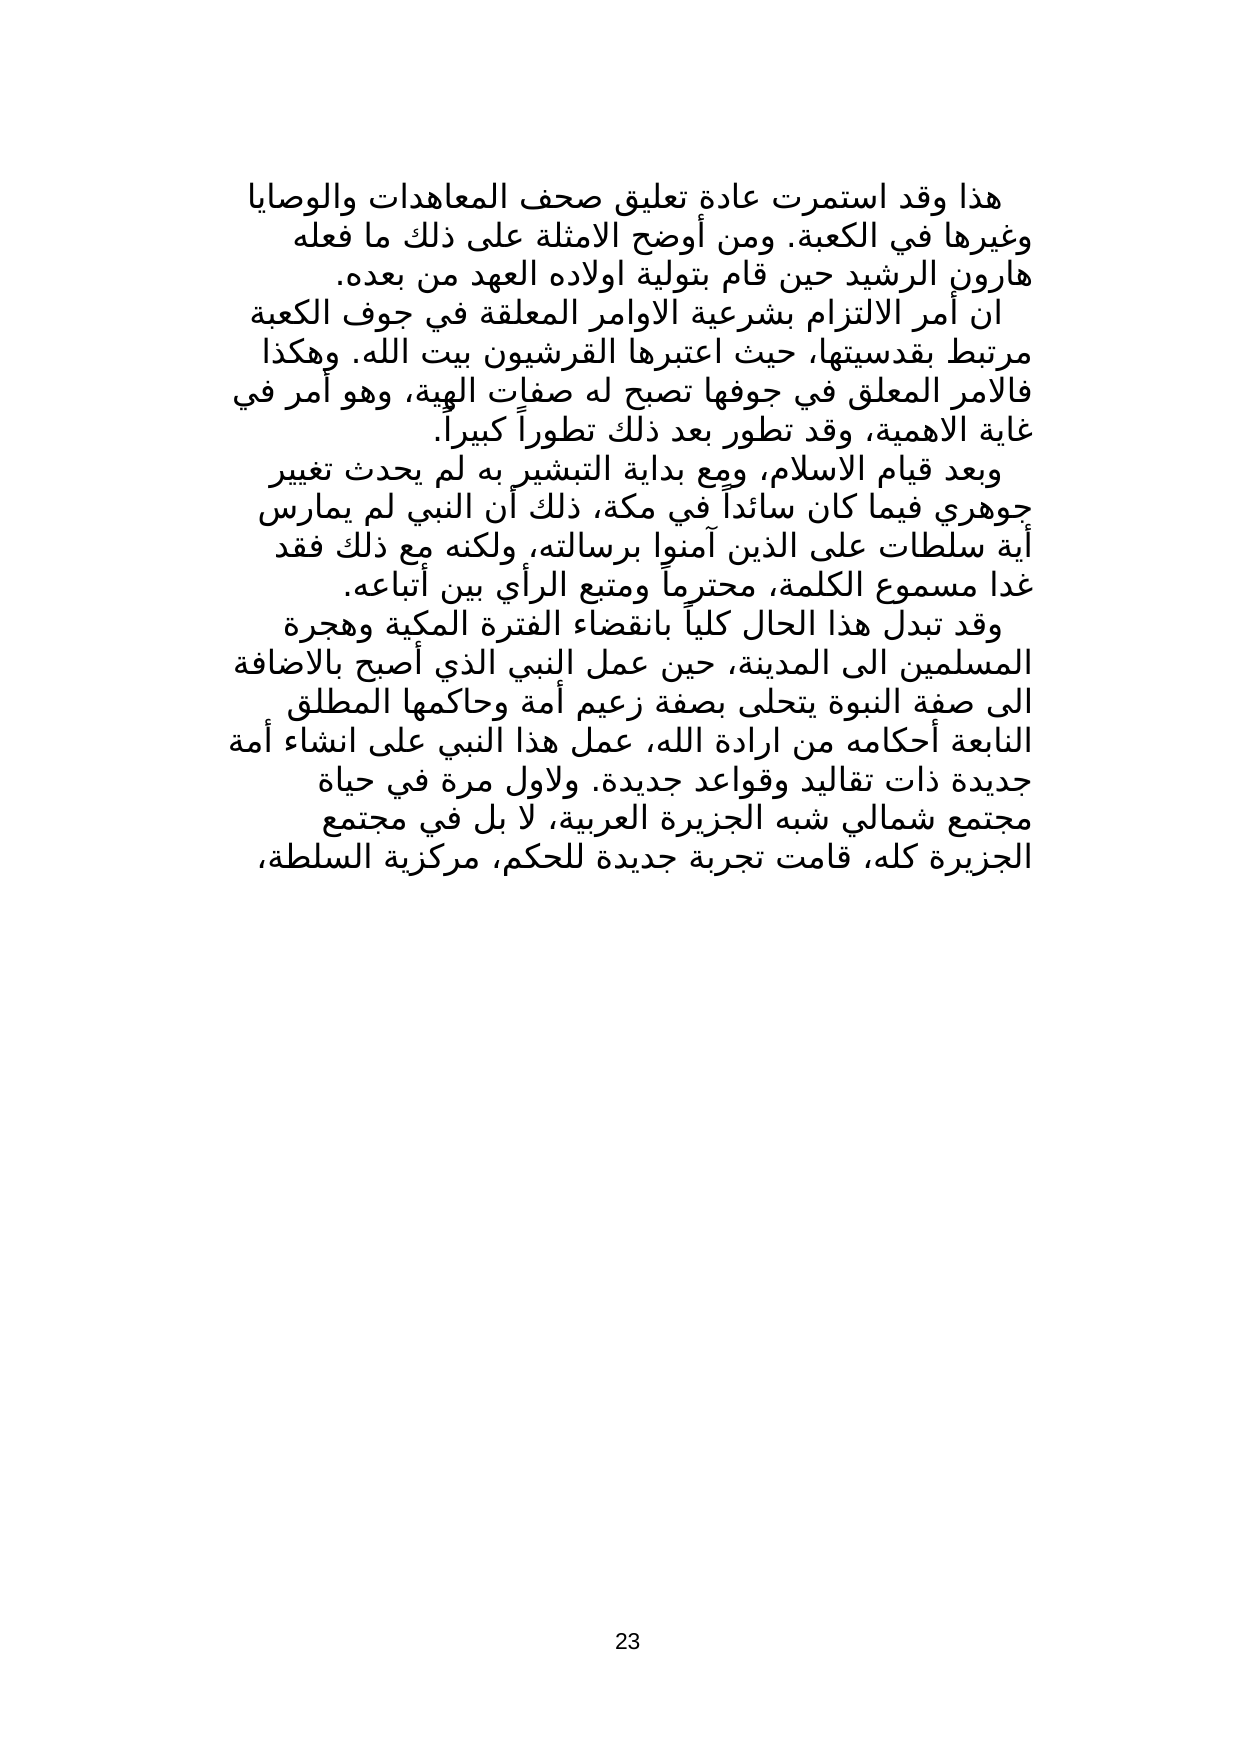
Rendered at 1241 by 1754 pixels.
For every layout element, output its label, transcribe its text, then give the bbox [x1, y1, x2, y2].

text ان أمر الالتزام بشرعية الاوامر المعلقة في جوف الكعبة مرتبط بقدسيتها، حيث اعتبرها القرشيون بيت الله. وهكذا فالامر المعلق في جوفها تصبح له صفات الهية، وهو أمر في غاية الاهمية، وقد تطور بعد ذلك تطوراً كبيراً. [222, 294, 1033, 449]
text وبعد قيام الاسلام، ومع بداية التبشير به لم يحدث تغيير جوهري فيما كان سائداً في مكة، ذلك أن النبي لم يمارس أية سلطات على الذين آمنوا برسالته، ولكنه مع ذلك فقد غدا مسموع الكلمة، محترماً ومتبع الرأي بين أتباعه. [222, 449, 1033, 604]
text وقد تبدل هذا الحال كلياً بانقضاء الفترة المكية وهجرة المسلمين الى المدينة، حين عمل النبي الذي أصبح بالاضافة الى صفة النبوة يتحلى بصفة زعيم أمة وحاكمها المطلق النابعة أحكامه من ارادة الله، عمل هذا النبي على انشاء أمة جديدة ذات تقاليد وقواعد جديدة. ولاول مرة في حياة مجتمع شمالي شبه الجزيرة العربية، لا بل في مجتمع الجزيرة كله، قامت تجربة جديدة للحكم، مركزية السلطة، [222, 604, 1033, 877]
text هذا وقد استمرت عادة تعليق صحف المعاهدات والوصايا وغيرها في الكعبة. ومن أوضح الامثلة على ذلك ما فعله هارون الرشيد حين قام بتولية اولاده العهد من بعده. [222, 177, 1033, 294]
